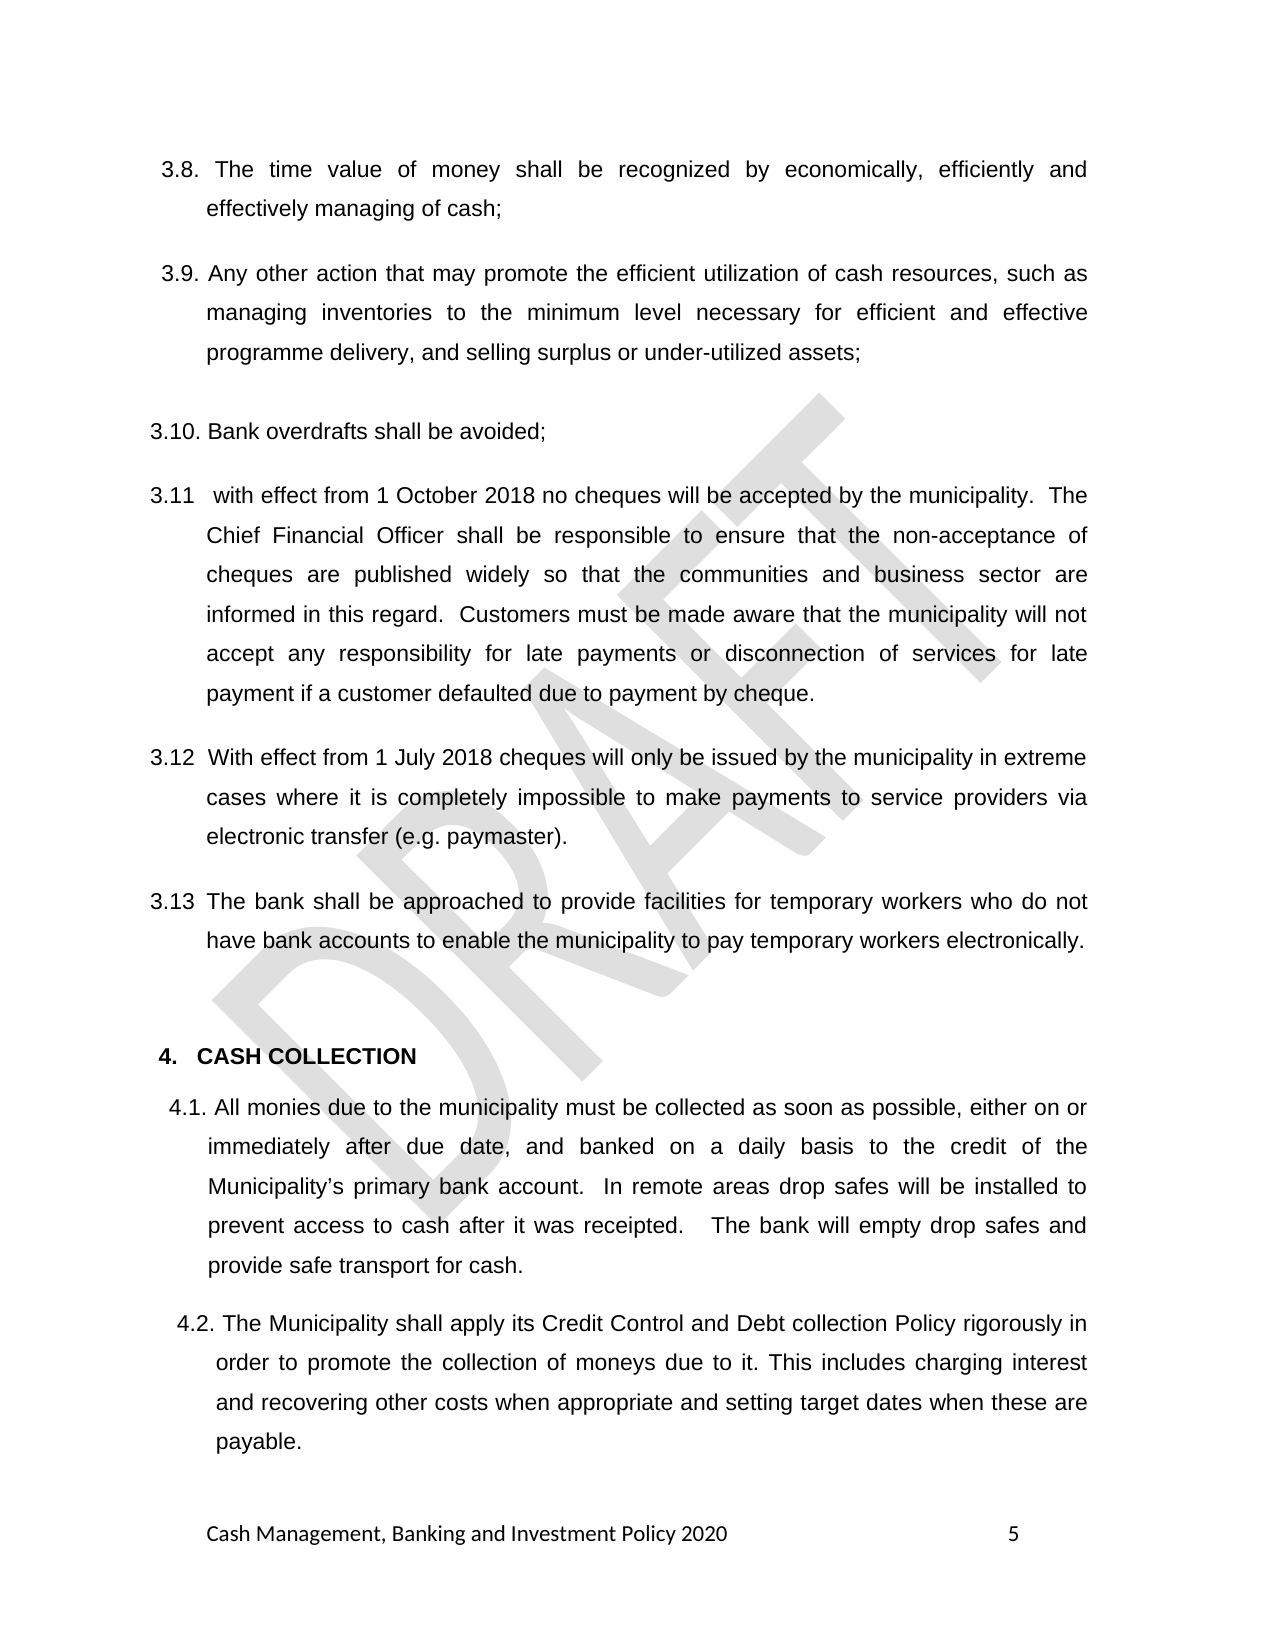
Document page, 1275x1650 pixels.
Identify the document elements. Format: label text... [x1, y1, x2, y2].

subtitle 4. CASH COLLECTION [158, 1043, 1089, 1069]
text 3.9. Any other action that may promote the efficient utilization of cash resources, such as managing inventories to the minimum level necessary for efficient and effective programme delivery, and selling surplus or under-utilized assets; [161, 260, 1089, 365]
text 4.2. The Municipality shall apply its Credit Control and Debt collection Policy rigorously in order to promote the collection of moneys due to it. This includes charging interest and recovering other costs when appropriate and setting target dates when these are payable. [177, 1310, 1089, 1454]
text 3.8. The time value of money shall be recognized by economically, efficiently and effectively managing of cash; [161, 156, 1089, 222]
text 3.13 The bank shall be approached to provide facilities for temporary workers who do not have bank accounts to enable the municipality to pay temporary workers electronically. [150, 888, 1089, 954]
text 3.10. Bank overdrafts shall be avoided; [150, 418, 1089, 444]
text 3.12 With effect from 1 July 2018 cheques will only be issued by the municipality in extreme cases where it is completely impossible to make payments to service providers via electronic transfer (e.g. paymaster). [150, 744, 1089, 850]
text 4.1. All monies due to the municipality must be collected as soon as possible, either on or immediately after due date, and banked on a daily basis to the credit of the Municipality’s primary bank account. In remote areas drop safes will be installed to prevent access to cash after it was receipted. The bank will empty drop safes and provide safe transport for cash. [169, 1094, 1089, 1278]
text 3.11 with effect from 1 October 2018 no cheques will be accepted by the municipality. The Chief Financial Officer shall be responsible to ensure that the non-acceptance of cheques are published widely so that the communities and business sector are informed in this regard. Customers must be made aware that the municipality will not accept any responsibility for late payments or disconnection of services for late payment if a customer defaulted due to payment by cheque. [150, 482, 1089, 706]
